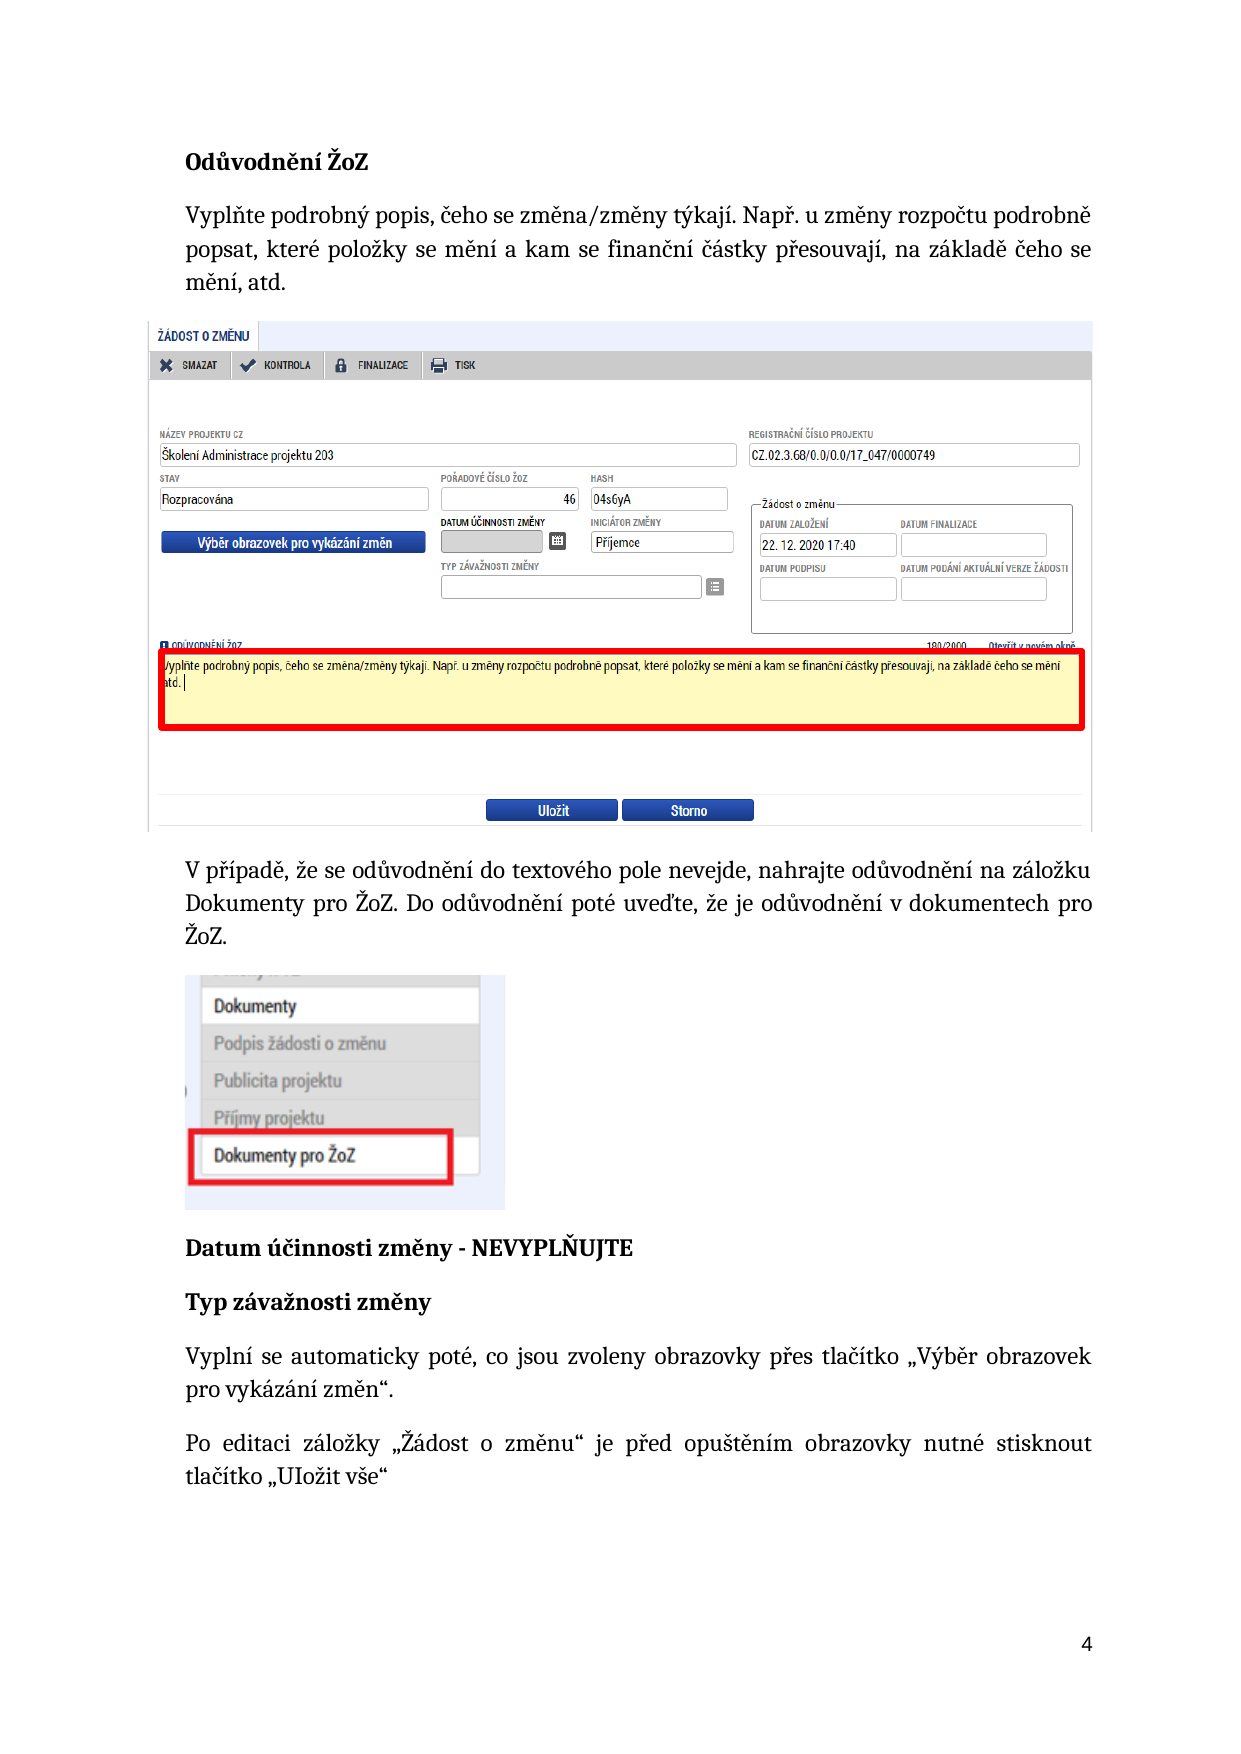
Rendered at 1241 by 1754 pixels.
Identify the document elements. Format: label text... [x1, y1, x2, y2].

picture [184, 975, 505, 1210]
text V případě, že se odůvodnění do textového pole nevejde, nahrajte odůvodnění na záložku Dokumenty pro ŽoZ. Do odůvodnění poté uveďte, že je odůvodnění v dokumentech pro ŽoZ. [185, 856, 1093, 951]
text Vyplňte podrobný popis, čeho se změna/změny týkají. Např. u změny rozpočtu podrobně popsat, které položky se mění a kam se finanční částky přesouvají, na základě čeho se mění, atd. [185, 201, 1093, 296]
text Datum účinnosti změny - NEVYPLŇUJTE [185, 1234, 1093, 1263]
text Po editaci záložky „Žádost o změnu“ je před opuštěním obrazovky nutné stisknout tlačítko „UIožit vše“ [185, 1429, 1093, 1491]
picture [147, 321, 1093, 832]
text Typ závažnosti změny [185, 1288, 1093, 1317]
text Vyplní se automaticky poté, co jsou zvoleny obrazovky přes tlačítko „Výběr obrazovek pro vykázání změn“. [185, 1342, 1093, 1404]
text Odůvodnění ŽoZ [185, 148, 1093, 176]
